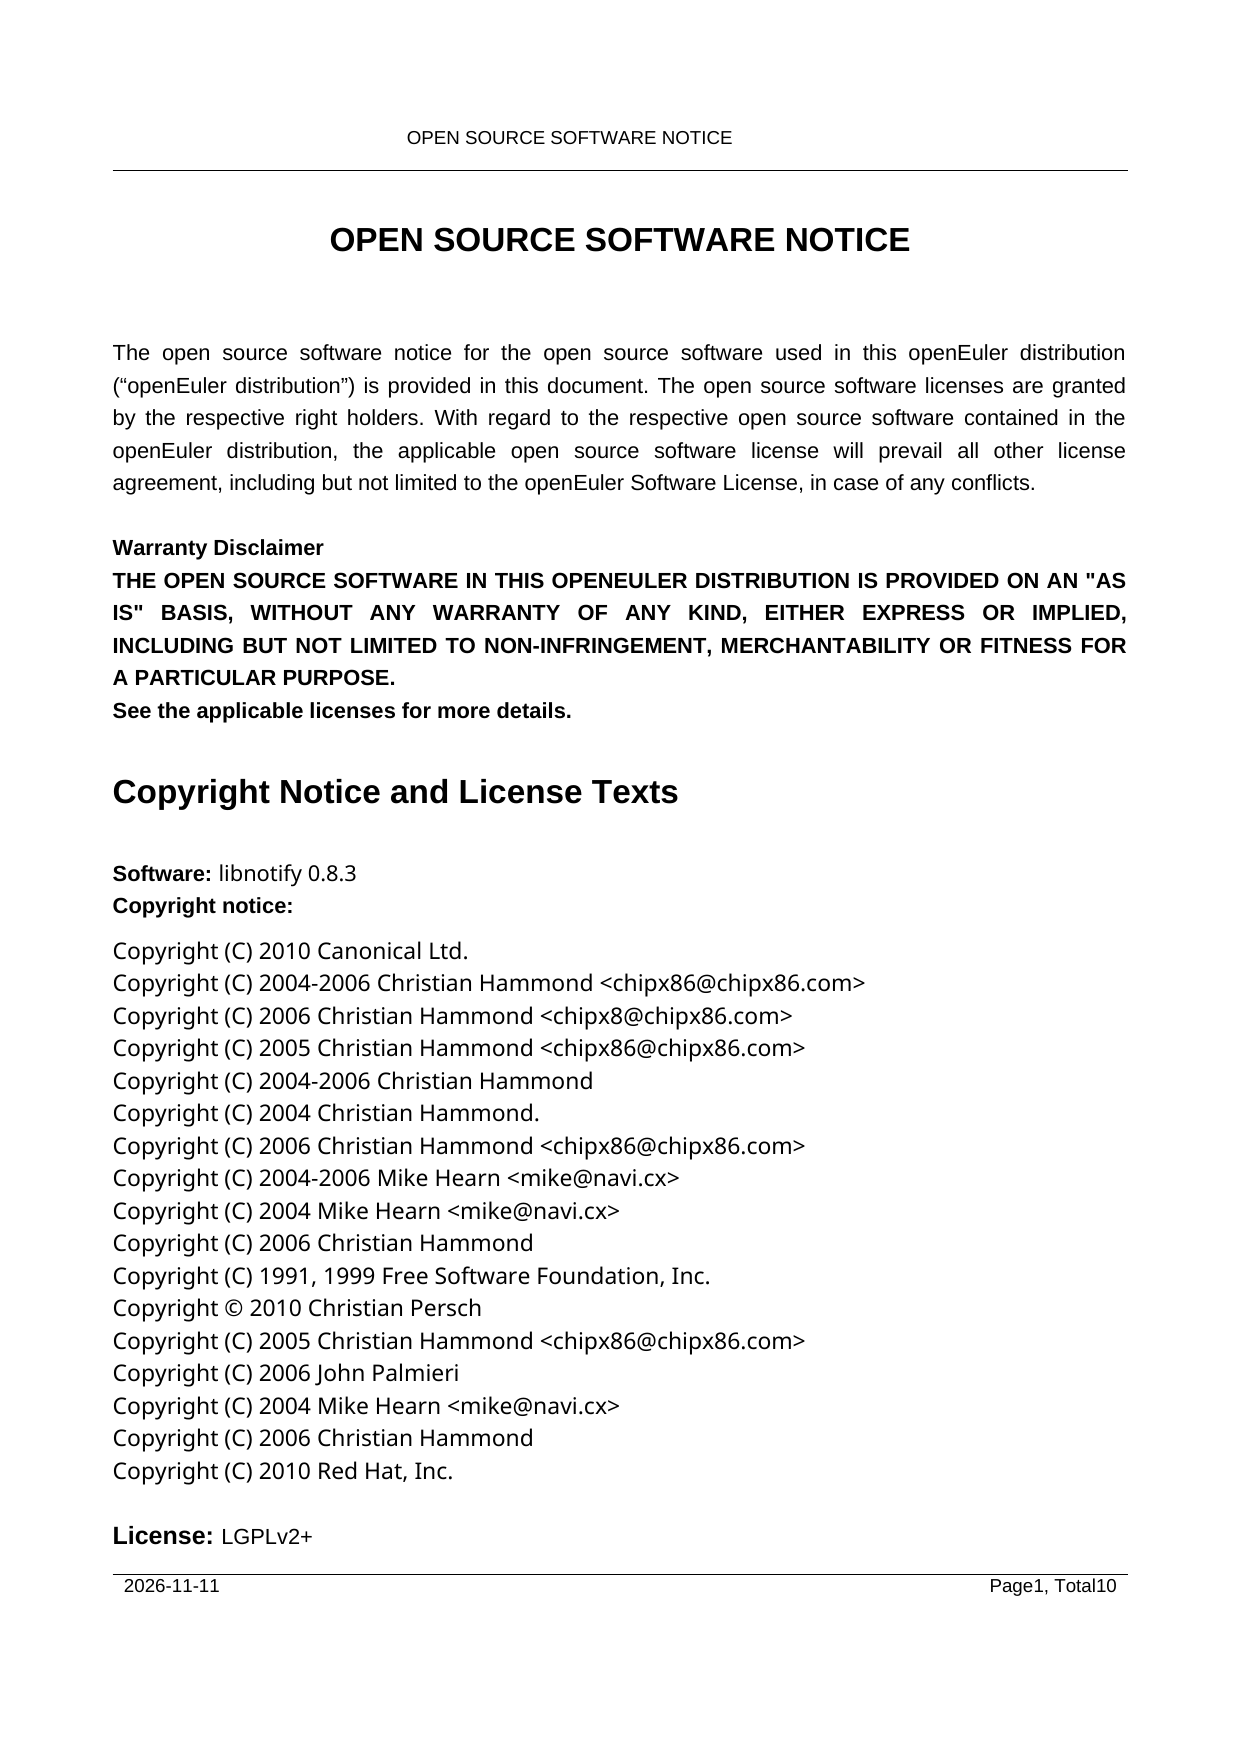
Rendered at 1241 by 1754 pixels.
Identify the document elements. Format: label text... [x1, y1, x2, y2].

text Warranty Disclaimer [112, 531, 1128, 564]
text OPEN SOURCE SOFTWARE NOTICE [112, 206, 1128, 271]
text THE OPEN SOURCE SOFTWARE IN THIS OPENEULER DISTRIBUTION IS PROVIDED ON AN "AS IS" BASIS, WITHOUT ANY WARRANTY OF ANY KIND, EITHER EXPRESS OR IMPLIED, INCLUDING BUT NOT LIMITED TO NON-INFRINGEMENT, MERCHANTABILITY OR FITNESS FOR A PARTICULAR PURPOSE. See the applicable licenses for more details. [112, 564, 1128, 726]
title Software: libnotify 0.8.3 [112, 856, 1128, 889]
text Copyright (C) 2010 Canonical Ltd. Copyright (C) 2004-2006 Christian Hammond <chipx86@chipx86.com> Copyright (C) 2006 Christian Hammond <chipx8@chipx86.com> Copyright (C) 2005 Christian Hammond <chipx86@chipx86.com> Copyright (C) 2004-2006 Christian Hammond Copyright (C) 2004 Christian Hammond. Copyright (C) 2006 Christian Hammond <chipx86@chipx86.com> Copyright (C) 2004-2006 Mike Hearn <mike@navi.cx> Copyright (C) 2004 Mike Hearn <mike@navi.cx> Copyright (C) 2006 Christian Hammond Copyright (C) 1991, 1999 Free Software Foundation, Inc. Copyright © 2010 Christian Persch Copyright (C) 2005 Christian Hammond <chipx86@chipx86.com> Copyright (C) 2006 John Palmieri Copyright (C) 2004 Mike Hearn <mike@navi.cx> Copyright (C) 2006 Christian Hammond Copyright (C) 2010 Red Hat, Inc. [112, 934, 1128, 1519]
text The open source software notice for the open source software used in this openEuler distribution (“openEuler distribution”) is provided in this document. The open source software licenses are granted by the respective right holders. With regard to the respective open source software contained in the openEuler distribution, the applicable open source software license will prevail all other license agreement, including but not limited to the openEuler Software License, in case of any conflicts. [112, 336, 1128, 499]
text License: LGPLv2+ [112, 1519, 1128, 1551]
text Copyright Notice and License Texts [112, 759, 1128, 824]
text Copyright notice: [112, 889, 1128, 921]
